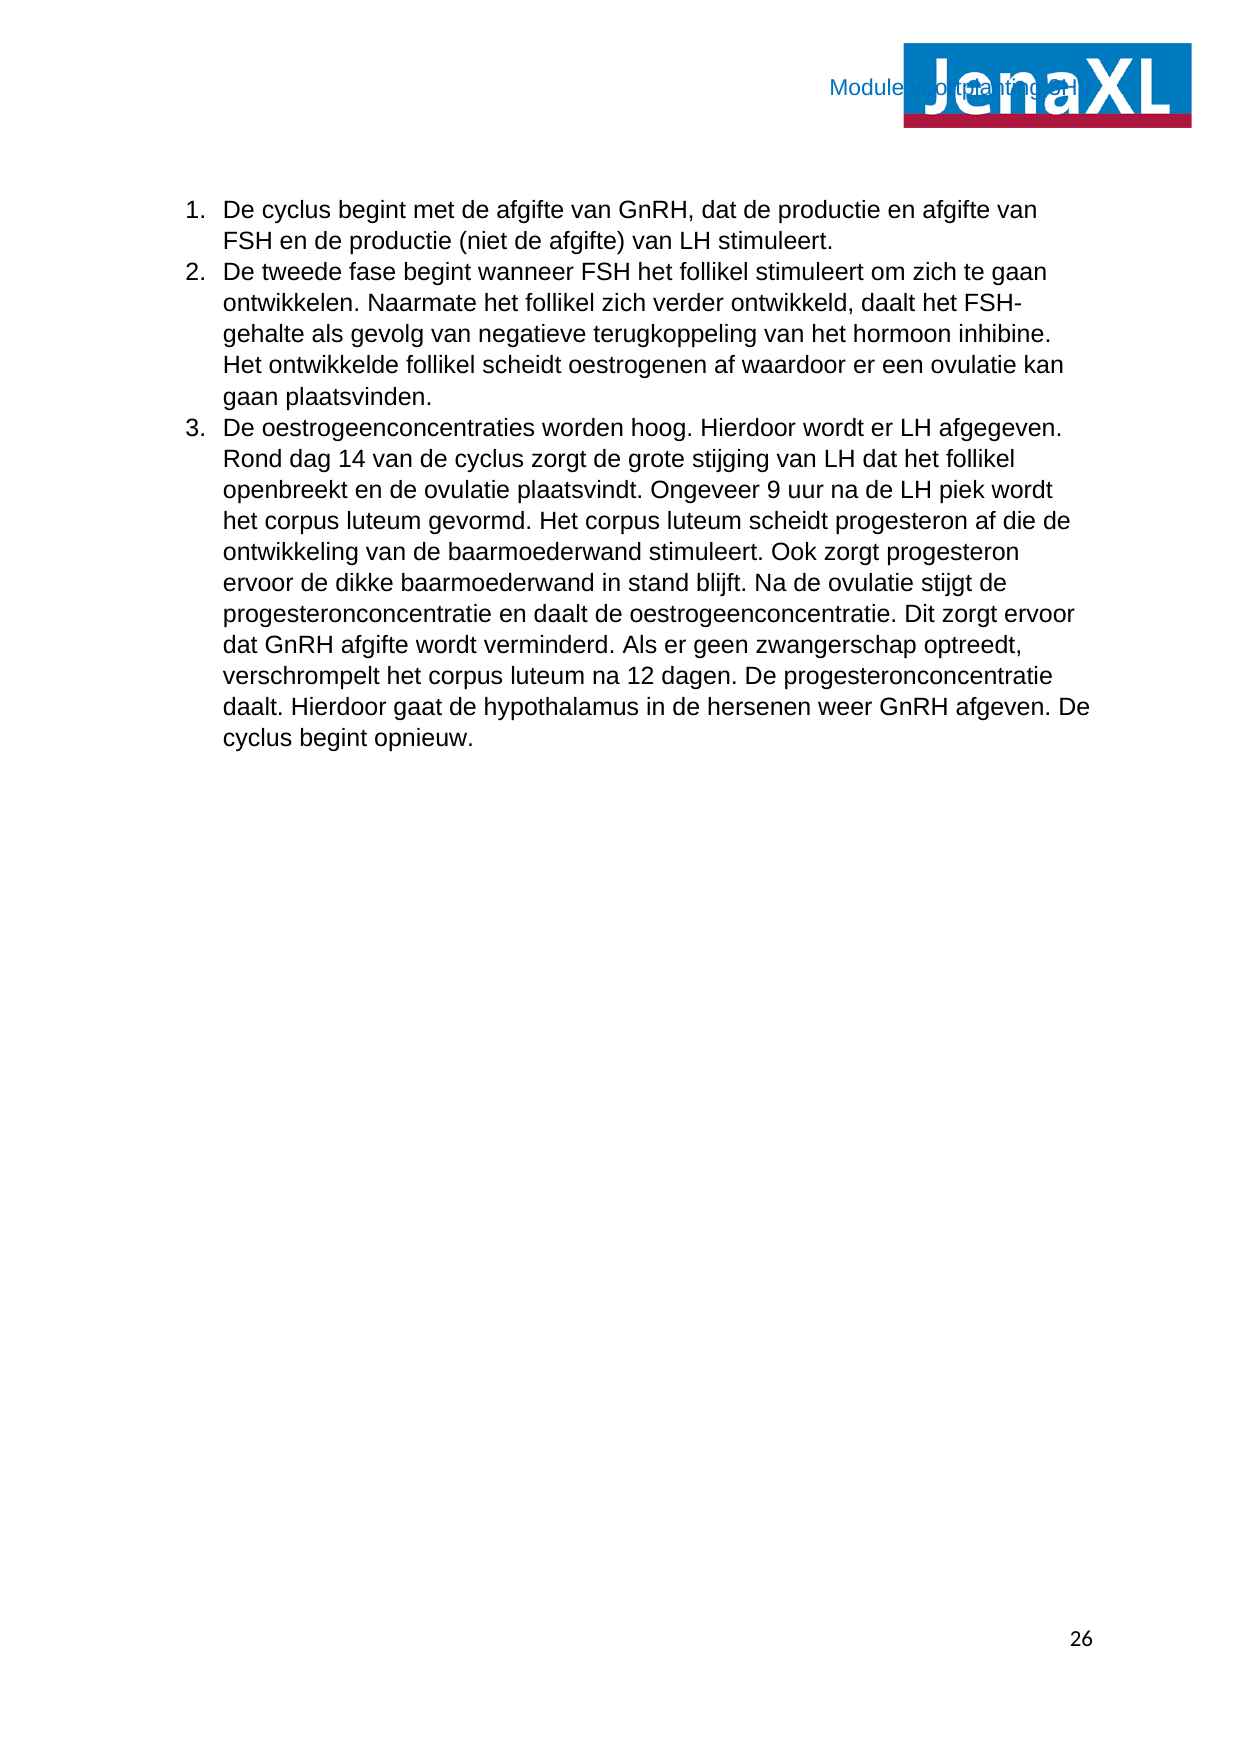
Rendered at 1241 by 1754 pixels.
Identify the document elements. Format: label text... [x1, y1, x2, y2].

picture [903, 43, 1192, 128]
list De oestrogeenconcentraties worden hoog. Hierdoor wordt er LH afgegeven. Rond dag 14 van de cyclus zorgt de grote stijging van LH dat het follikel openbreekt en de ovulatie plaatsvindt. Ongeveer 9 uur na de LH piek wordt het corpus luteum gevormd. Het corpus luteum scheidt progesteron af die de ontwikkeling van de baarmoederwand stimuleert. Ook zorgt progesteron ervoor de dikke baarmoederwand in stand blijft. Na de ovulatie stijgt de progesteronconcentratie en daalt de oestrogeenconcentratie. Dit zorgt ervoor dat GnRH afgifte wordt verminderd. Als er geen zwangerschap optreedt, verschrompelt het corpus luteum na 12 dagen. De progesteronconcentratie daalt. Hierdoor gaat de hypothalamus in de hersenen weer GnRH afgeven. De cyclus begint opnieuw. [185, 413, 1093, 752]
list De cyclus begint met de afgifte van GnRH, dat de productie en afgifte van FSH en de productie (niet de afgifte) van LH stimuleert. [185, 195, 1093, 255]
list De tweede fase begint wanneer FSH het follikel stimuleert om zich te gaan ontwikkelen. Naarmate het follikel zich verder ontwikkeld, daalt het FSH-gehalte als gevolg van negatieve terugkoppeling van het hormoon inhibine. Het ontwikkelde follikel scheidt oestrogenen af waardoor er een ovulatie kan gaan plaatsvinden. [185, 257, 1093, 410]
